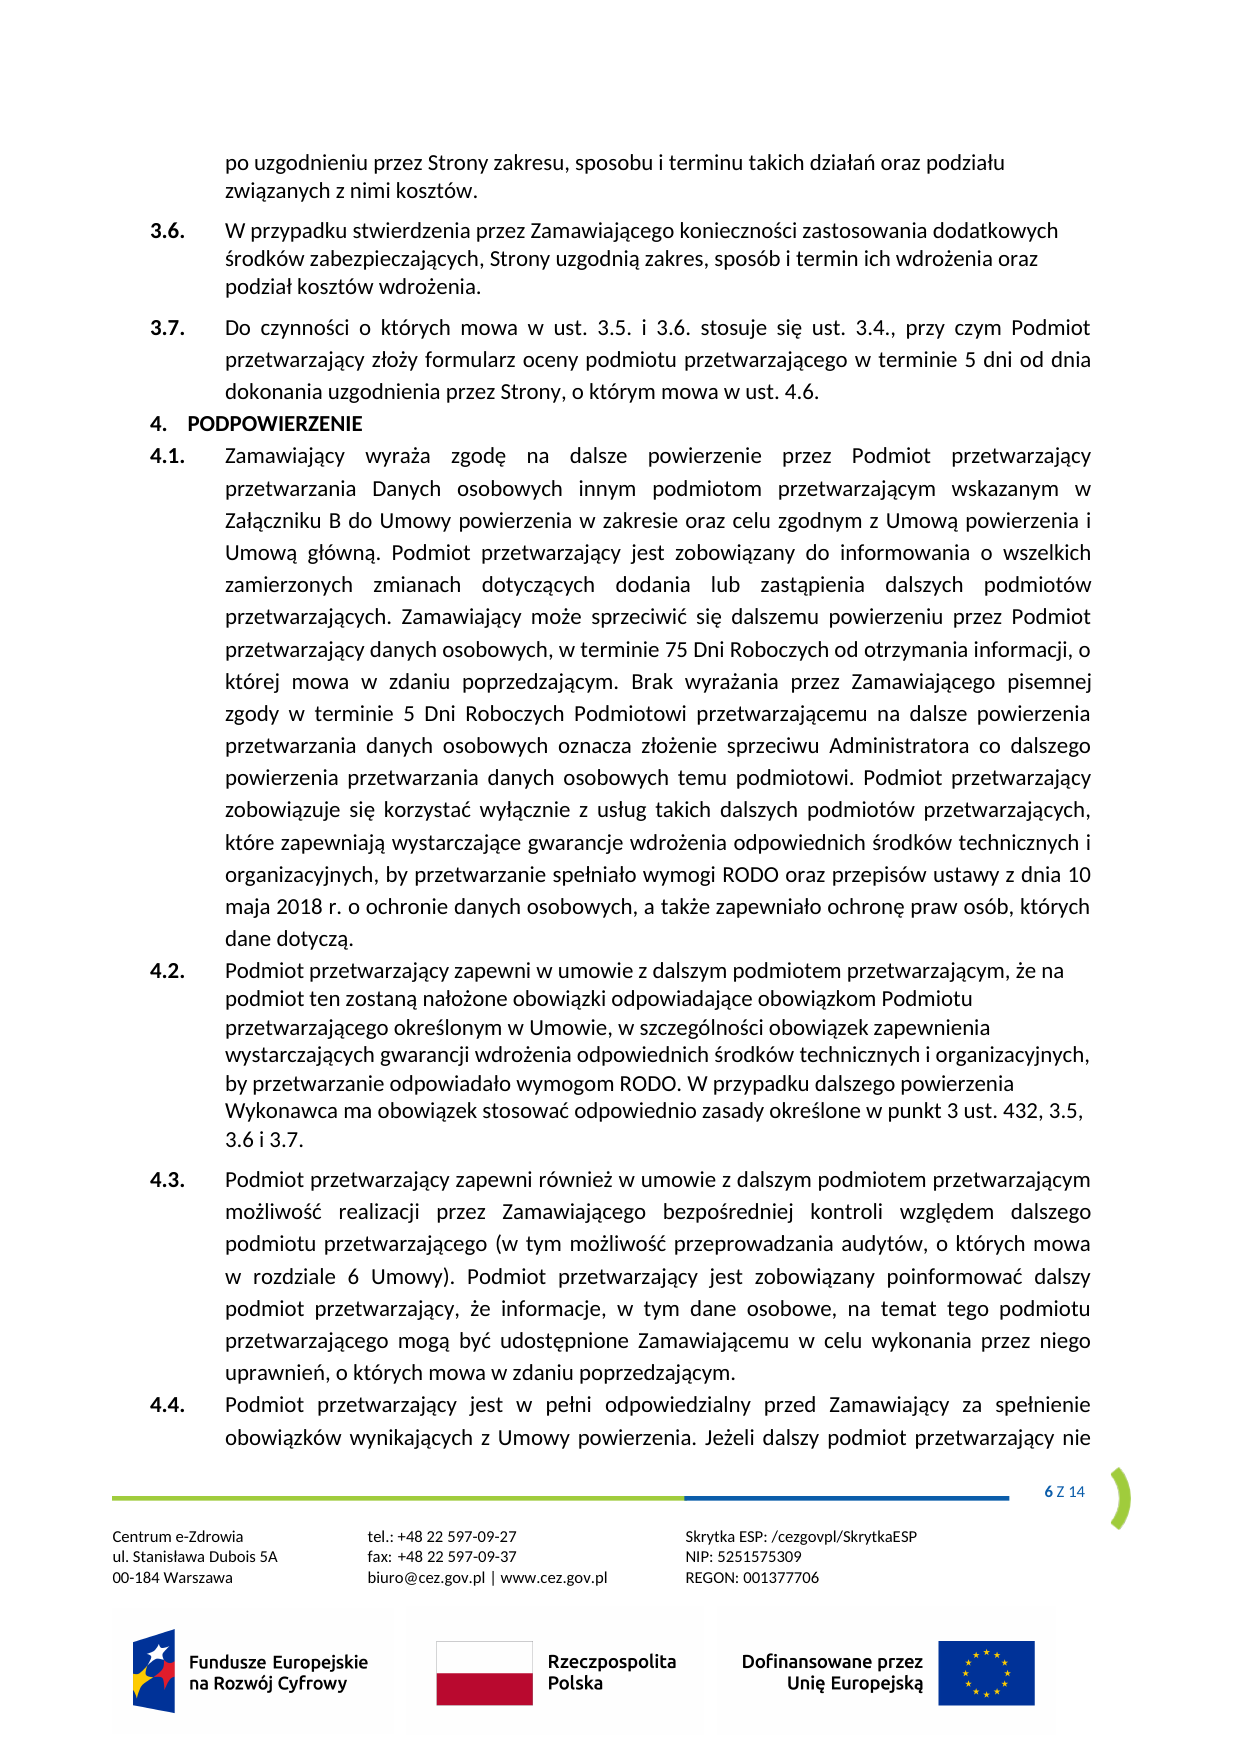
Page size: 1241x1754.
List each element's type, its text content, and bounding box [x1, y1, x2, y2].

picture [716, 1606, 1056, 1735]
list W przypadku stwierdzenia przez Zamawiającego konieczności zastosowania dodatkowych środków zabezpieczających, Strony uzgodnią zakres, sposób i termin ich wdrożenia oraz podział kosztów wdrożenia. [150, 216, 1092, 300]
picture [1110, 1467, 1131, 1530]
list PODPOWIERZENIE [150, 409, 1092, 437]
list Podmiot przetwarzający zapewni również w umowie z dalszym podmiotem przetwarzającym możliwość realizacji przez Zamawiającego bezpośredniej kontroli względem dalszego podmiotu przetwarzającego (w tym możliwość przeprowadzania audytów, o których mowa w rozdziale 6 Umowy). Podmiot przetwarzający jest zobowiązany poinformować dalszy podmiot przetwarzający, że informacje, w tym dane osobowe, na temat tego podmiotu przetwarzającego mogą być udostępnione Zamawiającemu w celu wykonania przez niego uprawnień, o których mowa w zdaniu poprzedzającym. [150, 1165, 1092, 1386]
picture [112, 1608, 394, 1734]
picture [406, 1606, 704, 1735]
list Zamawiający wyraża zgodę na dalsze powierzenie przez Podmiot przetwarzający przetwarzania Danych osobowych innym podmiotom przetwarzającym wskazanym w Załączniku B do Umowy powierzenia w zakresie oraz celu zgodnym z Umową powierzenia i Umową główną. Podmiot przetwarzający jest zobowiązany do informowania o wszelkich zamierzonych zmianach dotyczących dodania lub zastąpienia dalszych podmiotów przetwarzających. Zamawiający może sprzeciwić się dalszemu powierzeniu przez Podmiot przetwarzający danych osobowych, w terminie 75 Dni Roboczych od otrzymania informacji, o której mowa w zdaniu poprzedzającym. Brak wyrażania przez Zamawiającego pisemnej zgody w terminie 5 Dni Roboczych Podmiotowi przetwarzającemu na dalsze powierzenia przetwarzania danych osobowych oznacza złożenie sprzeciwu Administratora co dalszego powierzenia przetwarzania danych osobowych temu podmiotowi. Podmiot przetwarzający zobowiązuje się korzystać wyłącznie z usług takich dalszych podmiotów przetwarzających, które zapewniają wystarczające gwarancje wdrożenia odpowiednich środków technicznych i organizacyjnych, by przetwarzanie spełniało wymogi RODO oraz przepisów ustawy z dnia 10 maja 2018 r. o ochronie danych osobowych, a także zapewniało ochronę praw osób, których dane dotyczą. [150, 442, 1092, 952]
list Do czynności o których mowa w ust. 3.5. i 3.6. stosuje się ust. 3.4., przy czym Podmiot przetwarzający złoży formularz oceny podmiotu przetwarzającego w terminie 5 dni od dnia dokonania uzgodnienia przez Strony, o którym mowa w ust. 4.6. [150, 313, 1092, 405]
list Podmiot przetwarzający zapewni w umowie z dalszym podmiotem przetwarzającym, że na podmiot ten zostaną nałożone obowiązki odpowiadające obowiązkom Podmiotu przetwarzającego określonym w Umowie, w szczególności obowiązek zapewnienia wystarczających gwarancji wdrożenia odpowiednich środków technicznych i organizacyjnych, by przetwarzanie odpowiadało wymogom RODO. W przypadku dalszego powierzenia Wykonawca ma obowiązek stosować odpowiednio zasady określone w punkt 3 ust. 432, 3.5, 3.6 i 3.7. [150, 957, 1092, 1153]
